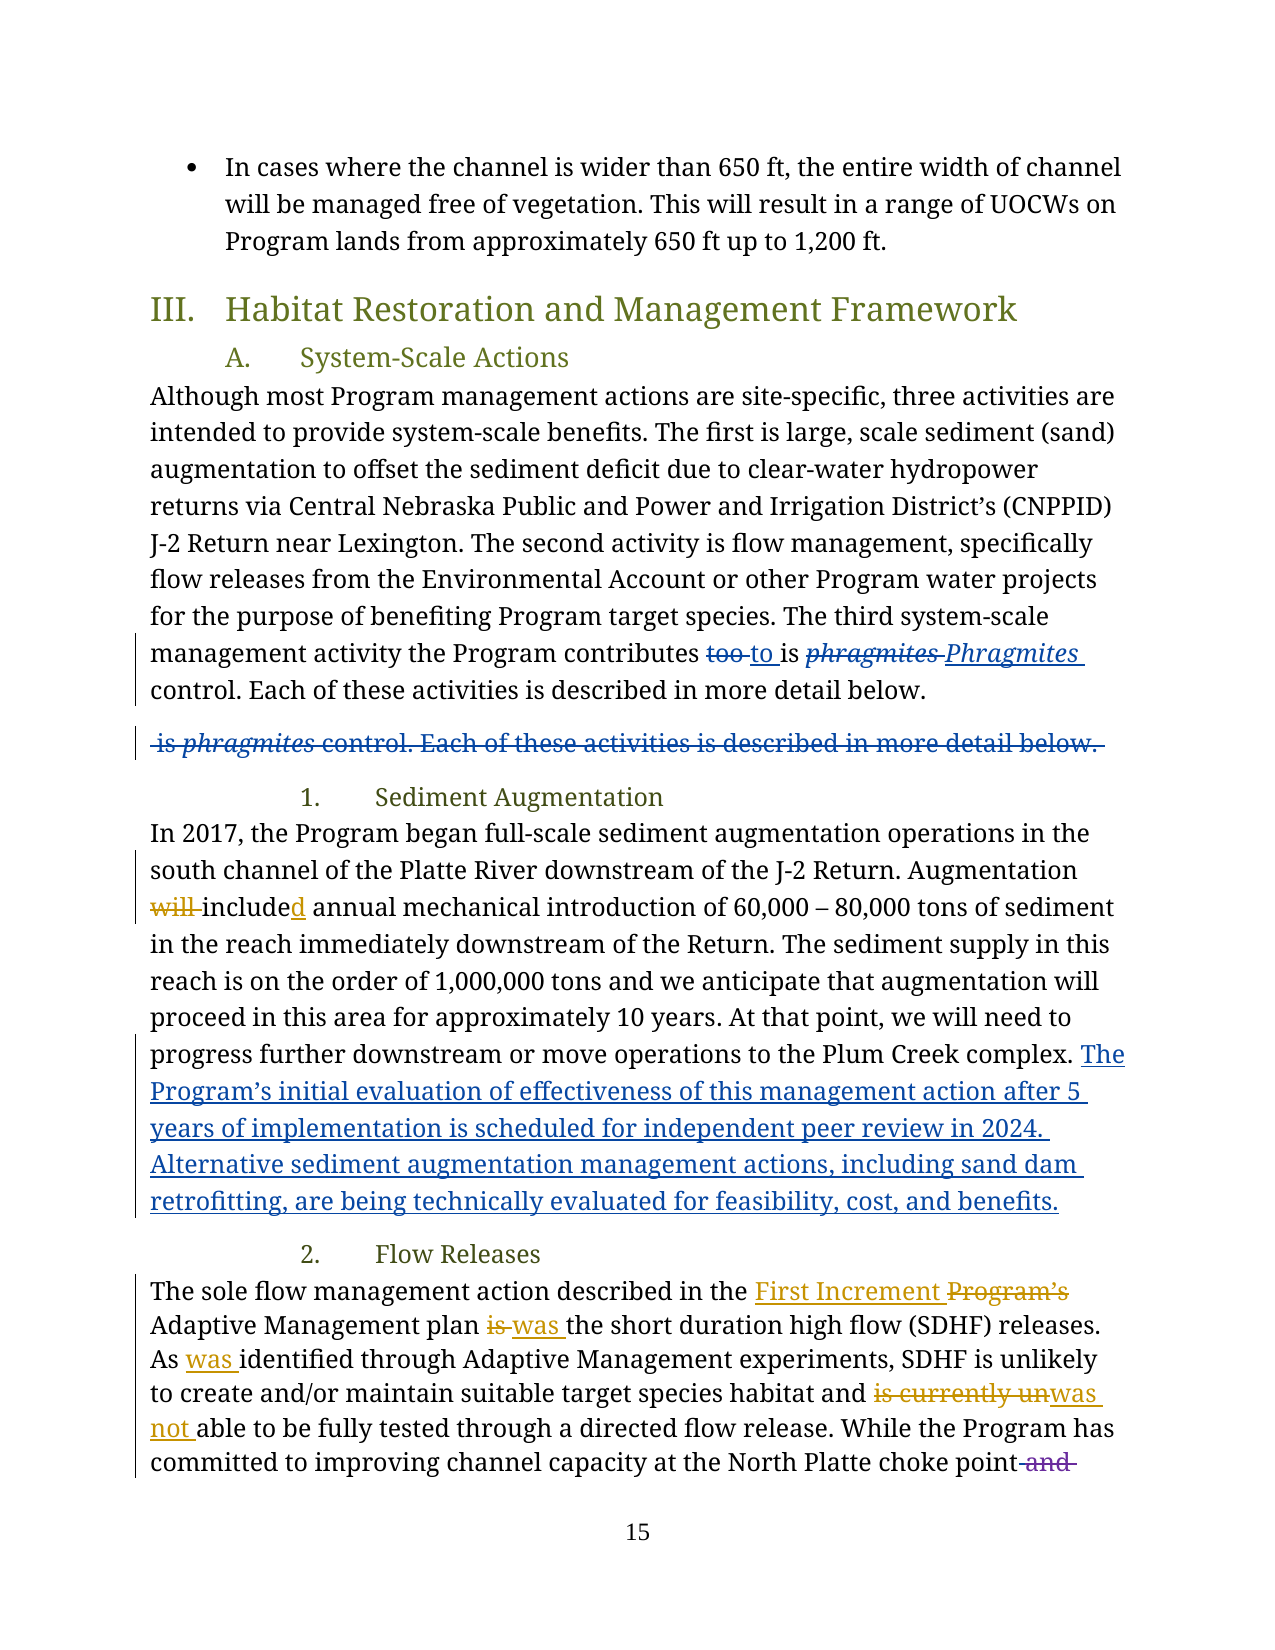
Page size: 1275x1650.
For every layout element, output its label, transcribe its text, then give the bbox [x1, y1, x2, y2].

text In 2017, the Program began full-scale sediment augmentation operations in the south channel of the Platte River downstream of the J-2 Return. Augmentation include annual mechanical introduction of 60,000 – 80,000 tons of sediment in the reach immediately downstream of the Return. The sediment supply in this reach is on the order of 1,000,000 tons and we anticipate that augmentation will proceed in this area for approximately 10 years. At that point, we will need to progress further downstream or move operations to the Plum Creek complex. [150, 816, 1125, 1218]
subtitle Flow Releases [300, 1237, 1125, 1271]
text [150, 1274, 1125, 1478]
subtitle System-Scale Actions [225, 338, 1125, 375]
text Although most Program management actions are site-specific, three activities are intended to provide system-scale benefits. The first is large, scale sediment (sand) augmentation to offset the sediment deficit due to clear-water hydropower returns via Central Nebraska Public and Power and Irrigation District’s (CNPPID) J-2 Return near Lexington. The second activity is flow management, specifically flow releases from the Environmental Account or other Program water projects for the purpose of benefiting Program target species. The third system-scale management activity the Program contributes is control. Each of these activities is described in more detail below. [150, 378, 1125, 706]
subtitle Habitat Restoration and Management Framework [150, 285, 1125, 331]
list In cases where the channel is wider than 650 ft, the entire width of channel will be managed free of vegetation. This will result in a range of UOCWs on Program lands from approximately 650 ft up to 1,200 ft. [187, 150, 1125, 258]
subtitle Sediment Augmentation [300, 779, 1125, 813]
